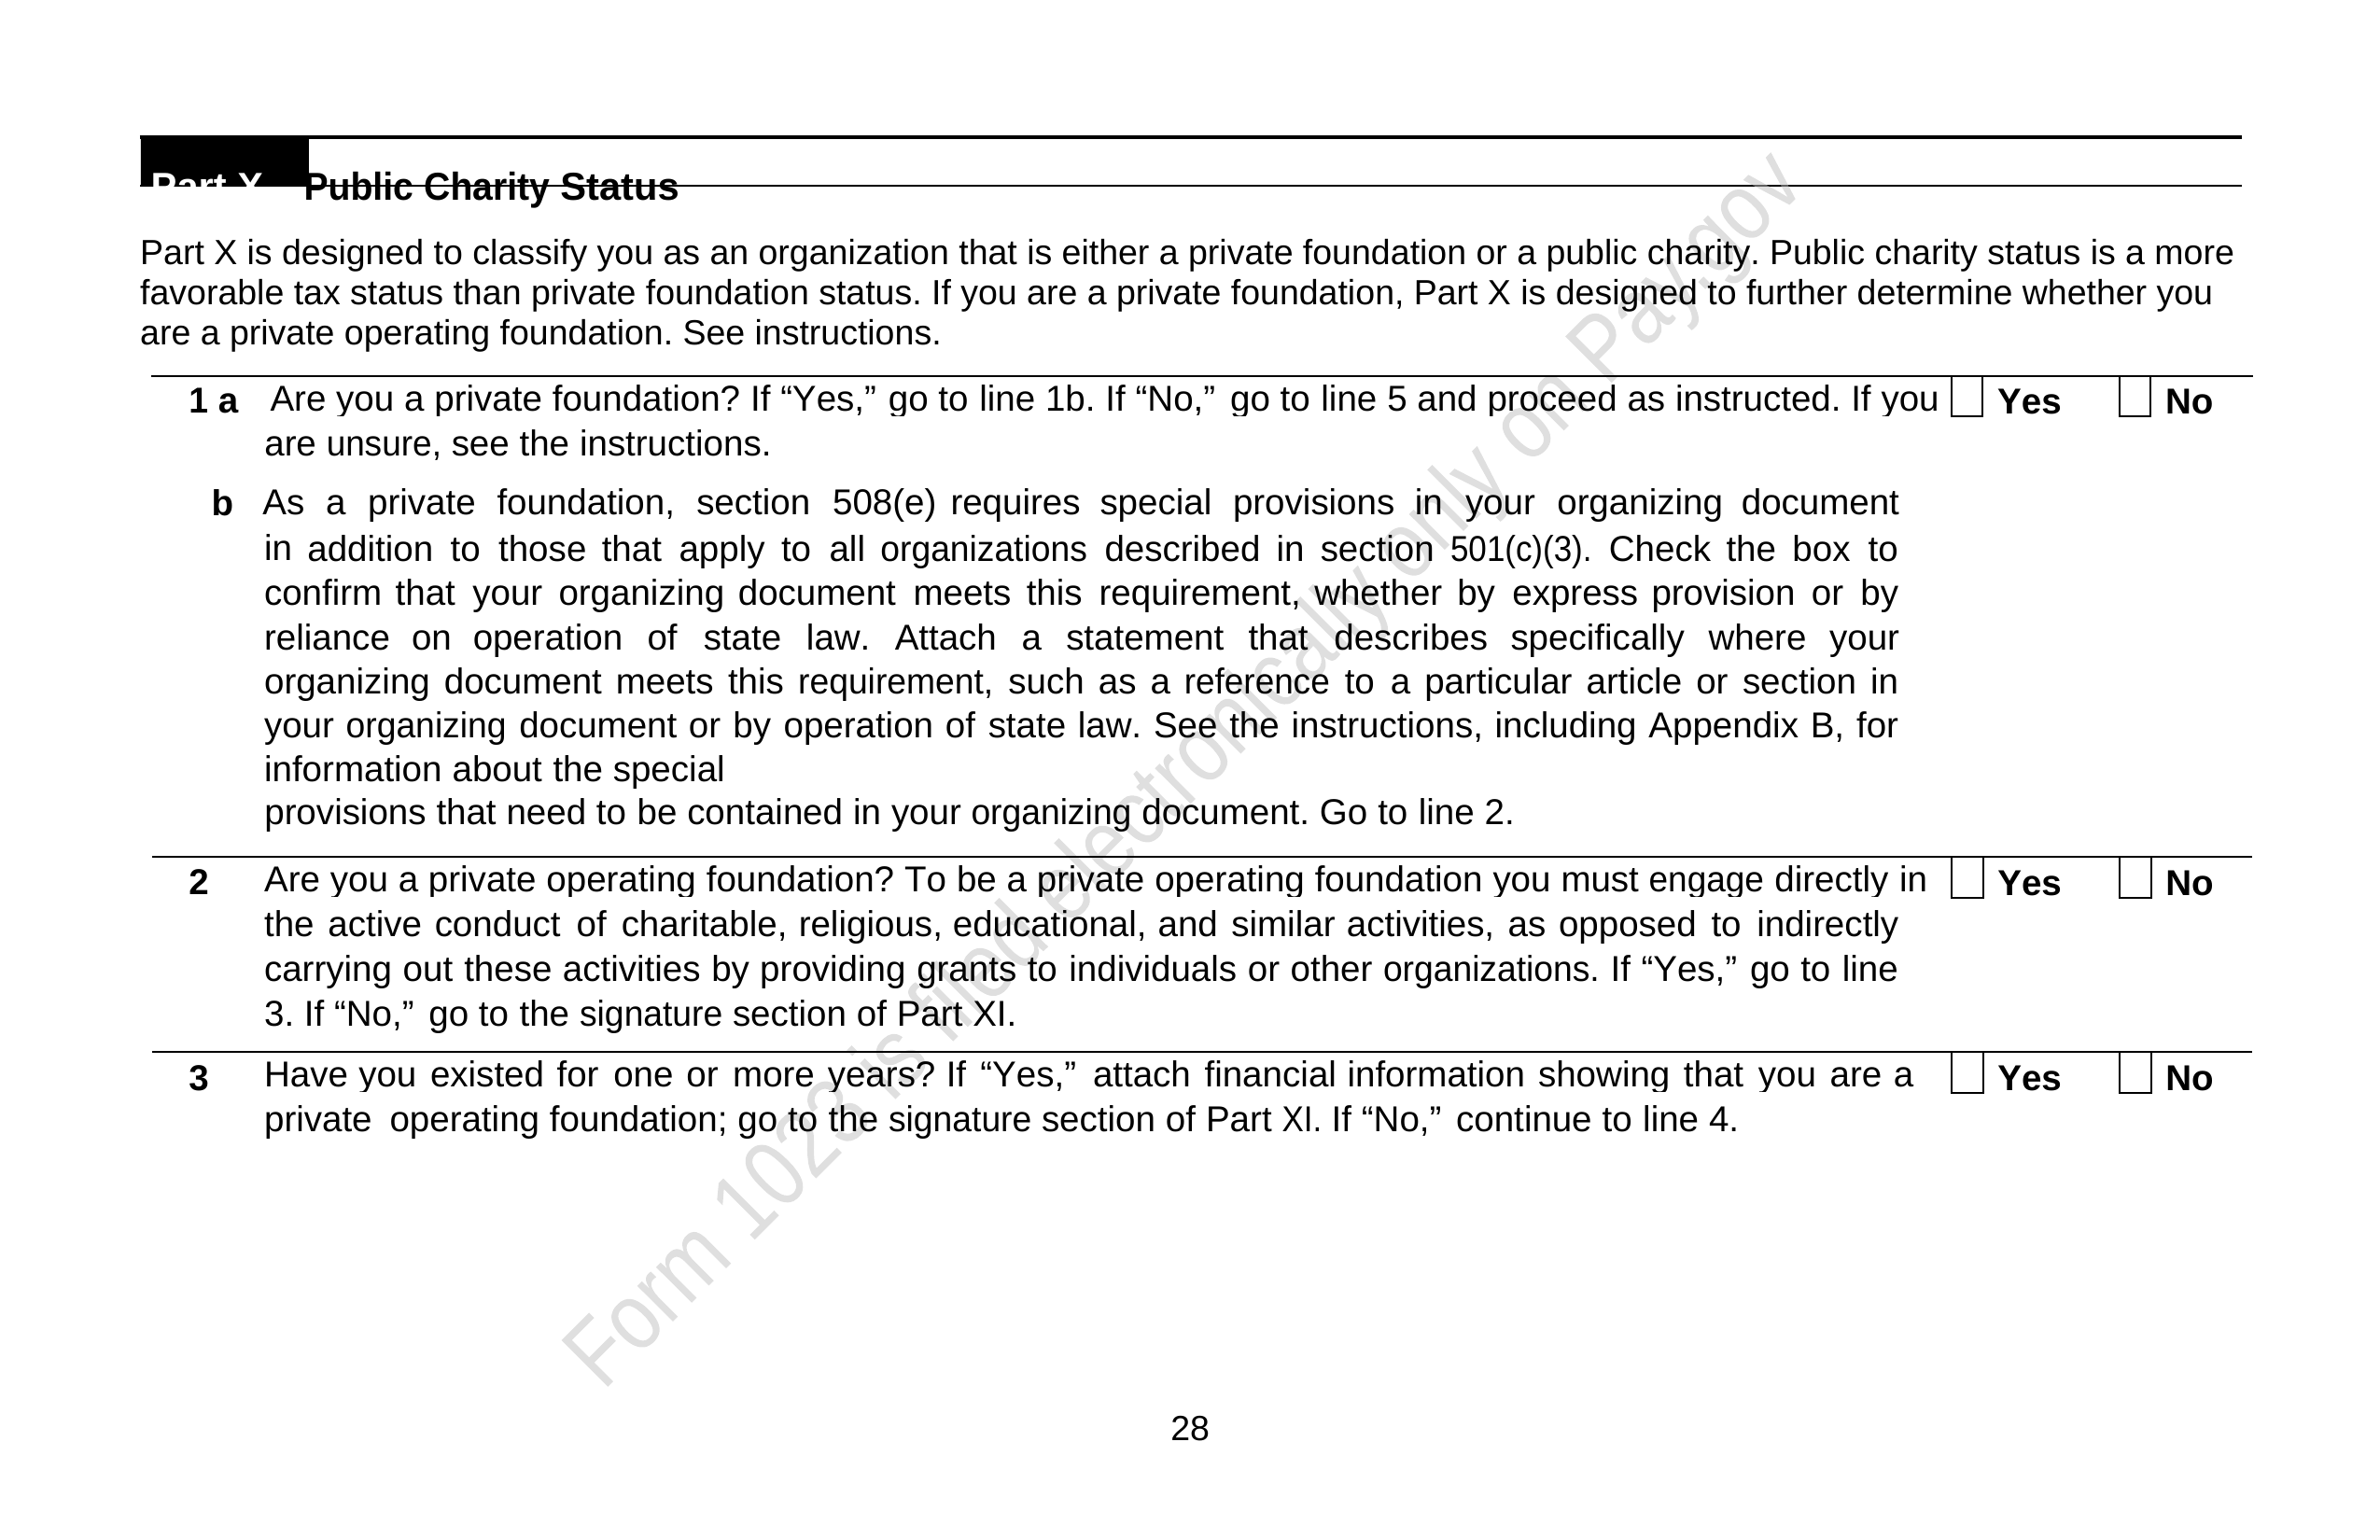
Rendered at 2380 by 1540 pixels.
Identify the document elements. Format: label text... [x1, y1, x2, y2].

table_header Yes [1984, 1053, 2119, 1092]
table_header 3 Have you existed for one or more years? If “Yes,” attach financial information showing that you are a [152, 1053, 1951, 1092]
table_header No [2152, 858, 2252, 897]
table_header No [2152, 1053, 2252, 1092]
text are unsure, see the instructions. [264, 422, 2240, 463]
table_header [1953, 377, 1981, 415]
table_header 2 Are you a private operating foundation? To be a private operating foundation you must engage directly in [152, 858, 1951, 897]
table_header Yes [1984, 858, 2119, 897]
table_header No [2151, 377, 2253, 415]
table_header [2121, 858, 2150, 897]
text Part X is designed to classify you as an organization that is either a private foundation or a public charity. Public charity status is a more favorable tax status than private foundation status. If you are a private foundation, Part X is designed to further determine whether you are a private operating foundation. See instructions. [140, 231, 2240, 352]
table_header [1953, 1053, 1982, 1092]
table_header [2121, 1053, 2150, 1092]
text b As a private foundation, section 508(e) requires special provisions in your organizing document in addition to those that apply to all organizations described in section 501(c)(3). Check the box to confirm that your organizing document meets this requirement, whether by express provision or by reliance on operation of state law. Attach a statement that describes specifically where your organizing document meets this requirement, such as a reference to a particular article or section in your organizing document or by operation of state law. See the instructions, including Appendix B, for information about the special [211, 481, 1899, 790]
table_header [2121, 377, 2149, 415]
text private operating foundation; go to the signature section of Part XI. If “No,” continue to line 4. [264, 1098, 2240, 1140]
text Part X Public Charity Status [140, 163, 2240, 208]
text the active conduct of charitable, religious, educational, and similar activities, as opposed to indirectly carrying out these activities by providing grants to individuals or other organizations. If “Yes,” go to line 3. If “No,” go to the signature section of Part XI. [264, 901, 1898, 1035]
table_header 1 a Are you a private foundation? If “Yes,” go to line 1b. If “No,” go to line 5 and proceed as instructed. If you [151, 377, 1951, 415]
table_header Yes [1983, 377, 2119, 415]
table_header [1953, 858, 1982, 897]
text provisions that need to be contained in your organizing document. Go to line 2. [264, 792, 2240, 832]
